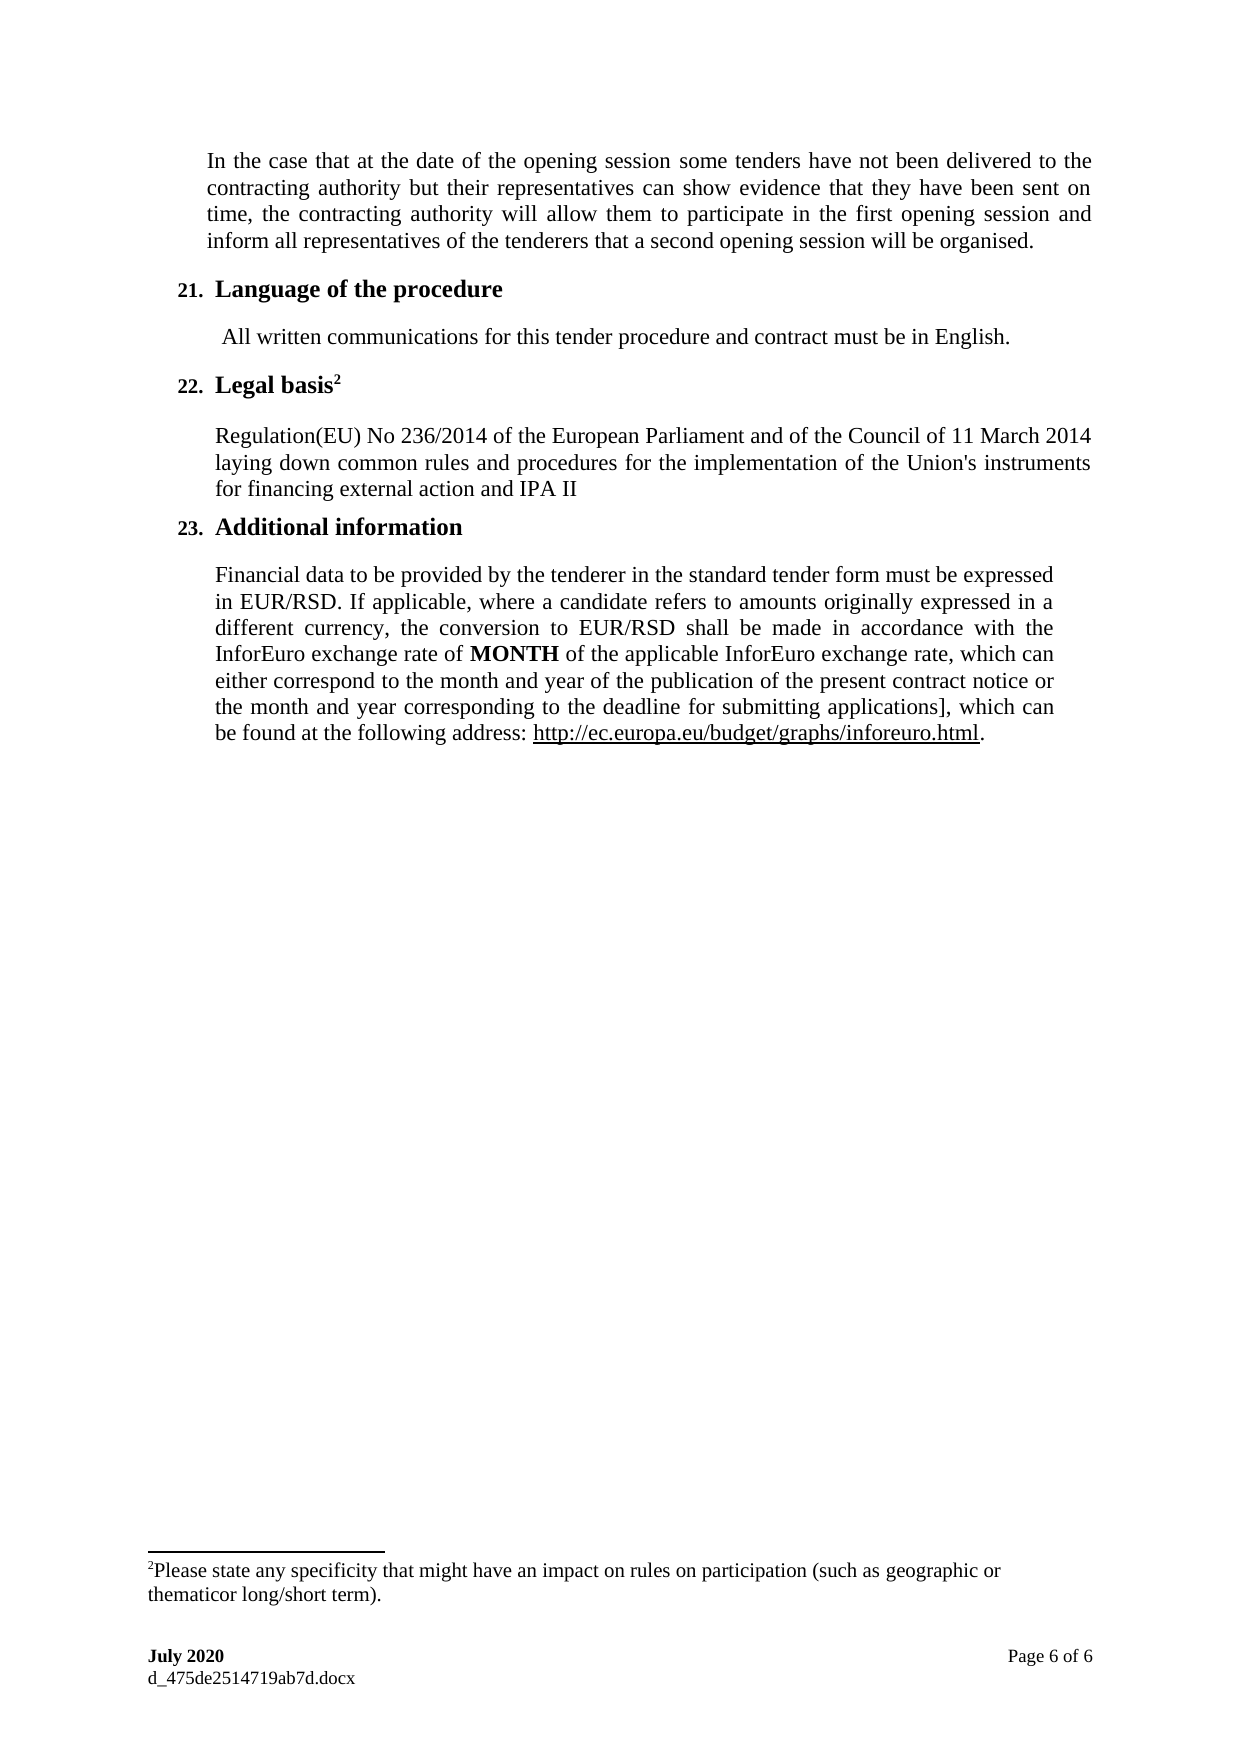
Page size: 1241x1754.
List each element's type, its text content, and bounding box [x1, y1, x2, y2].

list Legal basis [177, 371, 1092, 399]
text Financial data to be provided by the tenderer in the standard tender form must be expressed in EUR/RSD. If applicable, where a candidate refers to amounts originally expressed in a different currency, the conversion to EUR/RSD shall be made in accordance with the InforEuro exchange rate of MONTH of the applicable InforEuro exchange rate, which can either correspond to the month and year of the publication of the present contract notice or the month and year corresponding to the deadline for submitting applications], which can be found at the following address: http://ec.europa.eu/budget/graphs/inforeuro.html. [215, 561, 1055, 746]
list Language of the procedure [177, 274, 1092, 303]
list Additional information [177, 512, 1092, 541]
text All written communications for this tender procedure and contract must be in English. [221, 323, 1092, 350]
text In the case that at the date of the opening session some tenders have not been delivered to the contracting authority but their representatives can show evidence that they have been sent on time, the contracting authority will allow them to participate in the first opening session and inform all representatives of the tenderers that a second opening session will be organised. [207, 148, 1093, 253]
text Regulation(EU) No 236/2014 of the European Parliament and of the Council of 11 March 2014 laying down common rules and procedures for the implementation of the Union's instruments for financing external action and IPA II [215, 422, 1092, 501]
